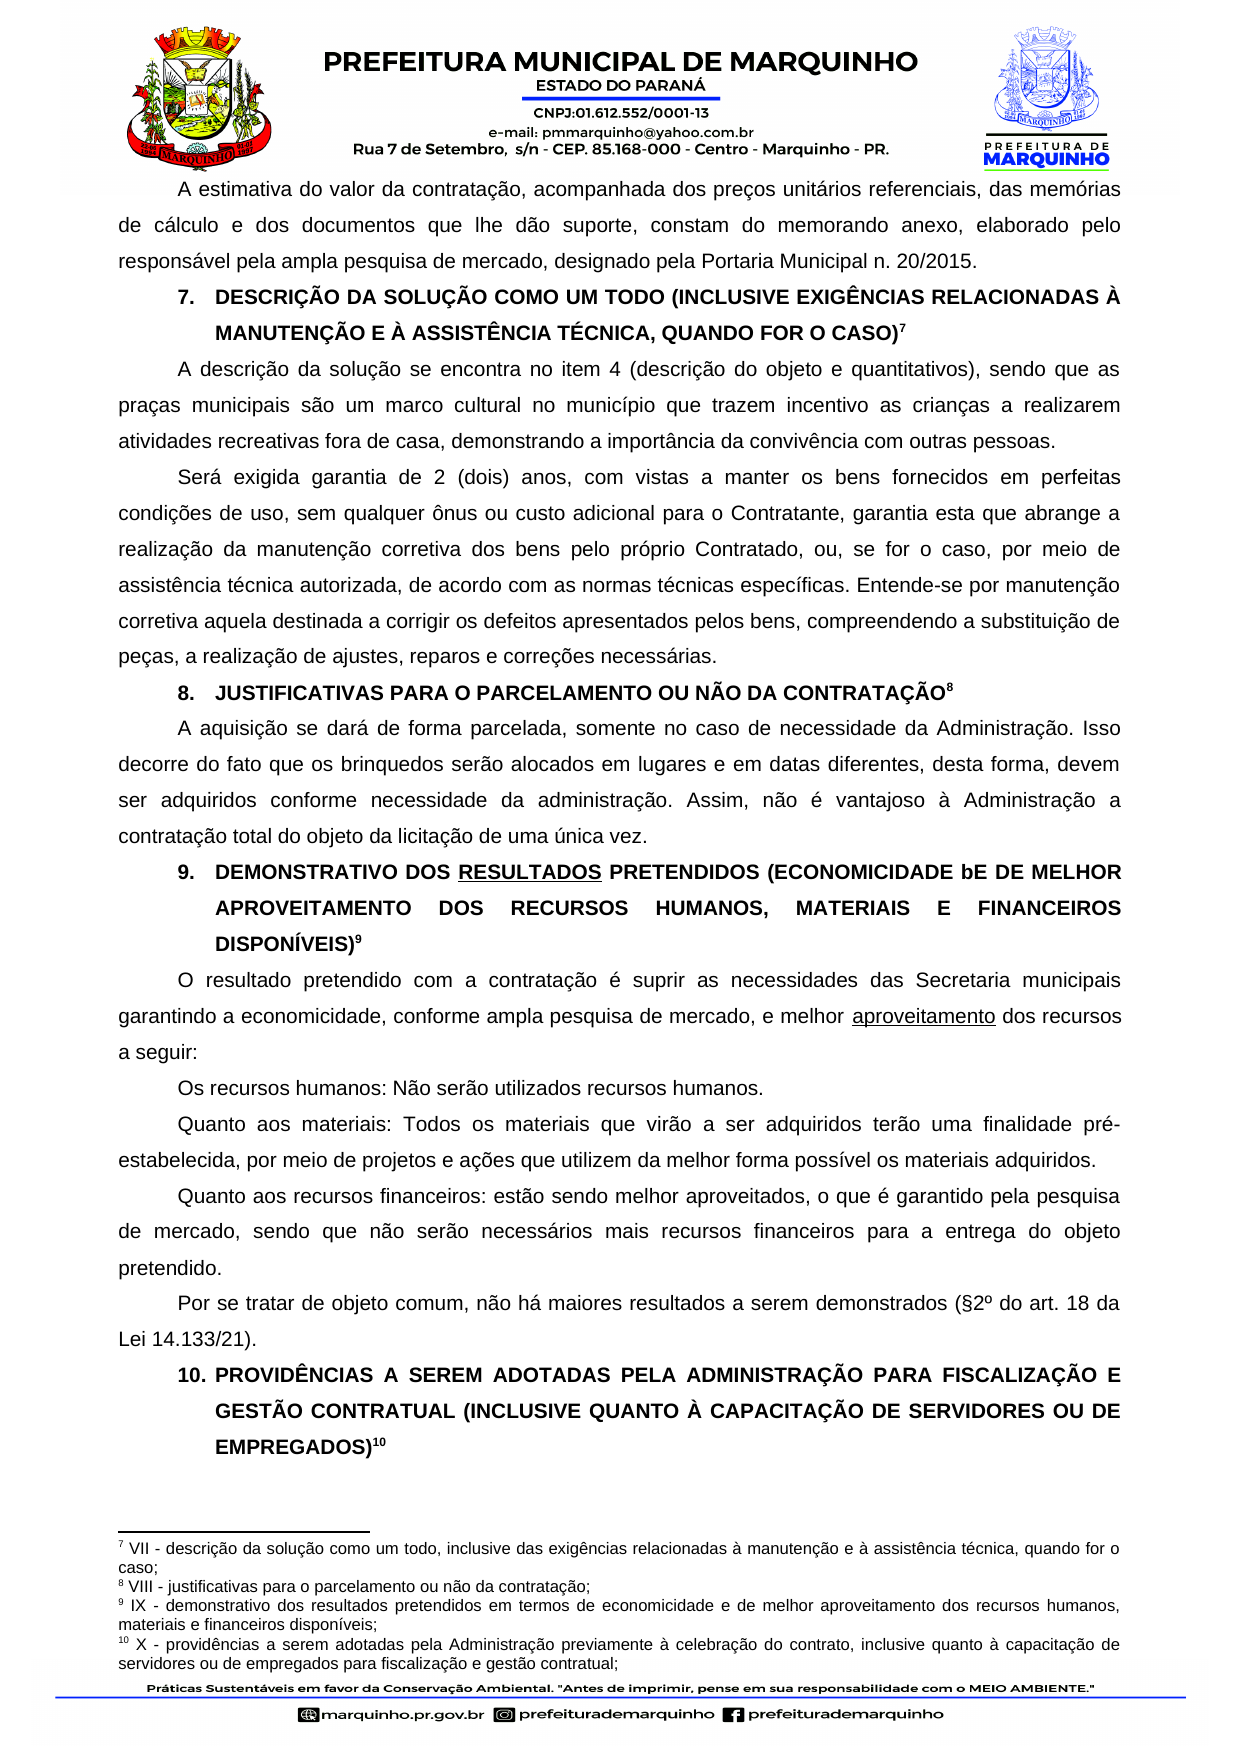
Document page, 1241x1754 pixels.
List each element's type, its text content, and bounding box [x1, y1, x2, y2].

text A descrição da solução se encontra no item 4 (descrição do objeto e quantitativos), sendo que as praças municipais são um marco cultural no município que trazem incentivo as crianças a realizarem atividades recreativas fora de casa, demonstrando a importância da convivência com outras pessoas. [118, 357, 1122, 453]
text O resultado pretendido com a contratação é suprir as necessidades das Secretaria municipais garantindo a economicidade, conforme ampla pesquisa de mercado, e melhor aproveitamento dos recursos a seguir: [118, 968, 1122, 1064]
picture [31, 1659, 1210, 1746]
text A aquisição se dará de forma parcelada, somente no caso de necessidade da Administração. Isso decorre do fato que os brinquedos serão alocados em lugares e em datas diferentes, desta forma, devem ser adquiridos conforme necessidade da administração. Assim, não é vantajoso à Administração a contratação total do objeto da licitação de uma única vez. [118, 716, 1122, 848]
text DEMONSTRATIVO DOS RESULTADOS PRETENDIDOS (ECONOMICIDADE bE DE MELHOR APROVEITAMENTO DOS RECURSOS HUMANOS, MATERIAIS E FINANCEIROS DISPONÍVEIS) [177, 860, 1122, 956]
text JUSTIFICATIVAS PARA O PARCELAMENTO OU NÃO DA CONTRATAÇÃO [177, 680, 1122, 704]
picture [60, 0, 1180, 195]
text A estimativa do valor da contratação, acompanhada dos preços unitários referenciais, das memórias de cálculo e dos documentos que lhe dão suporte, constam do memorando anexo, elaborado pelo responsável pela ampla pesquisa de mercado, designado pela Portaria Municipal n. 20/2015. [118, 177, 1122, 273]
text Será exigida garantia de 2 (dois) anos, com vistas a manter os bens fornecidos em perfeitas condições de uso, sem qualquer ônus ou custo adicional para o Contratante, garantia esta que abrange a realização da manutenção corretiva dos bens pelo próprio Contratado, ou, se for o caso, por meio de assistência técnica autorizada, de acordo com as normas técnicas específicas. Entende-se por manutenção corretiva aquela destinada a corrigir os defeitos apresentados pelos bens, compreendendo a substituição de peças, a realização de ajustes, reparos e correções necessárias. [118, 465, 1122, 668]
text DESCRIÇÃO DA SOLUÇÃO COMO UM TODO (INCLUSIVE EXIGÊNCIAS RELACIONADAS À MANUTENÇÃO E À ASSISTÊNCIA TÉCNICA, QUANDO FOR O CASO) [177, 285, 1122, 345]
text Os recursos humanos: Não serão utilizados recursos humanos. [118, 1076, 1122, 1099]
text Quanto aos recursos financeiros: estão sendo melhor aproveitados, o que é garantido pela pesquisa de mercado, sendo que não serão necessários mais recursos financeiros para a entrega do objeto pretendido. [118, 1183, 1122, 1279]
text Quanto aos materiais: Todos os materiais que virão a ser adquiridos terão uma finalidade pré-estabelecida, por meio de projetos e ações que utilizem da melhor forma possível os materiais adquiridos. [118, 1112, 1122, 1171]
text PROVIDÊNCIAS A SEREM ADOTADAS PELA ADMINISTRAÇÃO PARA FISCALIZAÇÃO E GESTÃO CONTRATUAL (INCLUSIVE QUANTO À CAPACITAÇÃO DE SERVIDORES OU DE EMPREGADOS) [177, 1363, 1122, 1459]
text Por se tratar de objeto comum, não há maiores resultados a serem demonstrados (§2º do art. 18 da Lei 14.133/21). [118, 1291, 1122, 1351]
